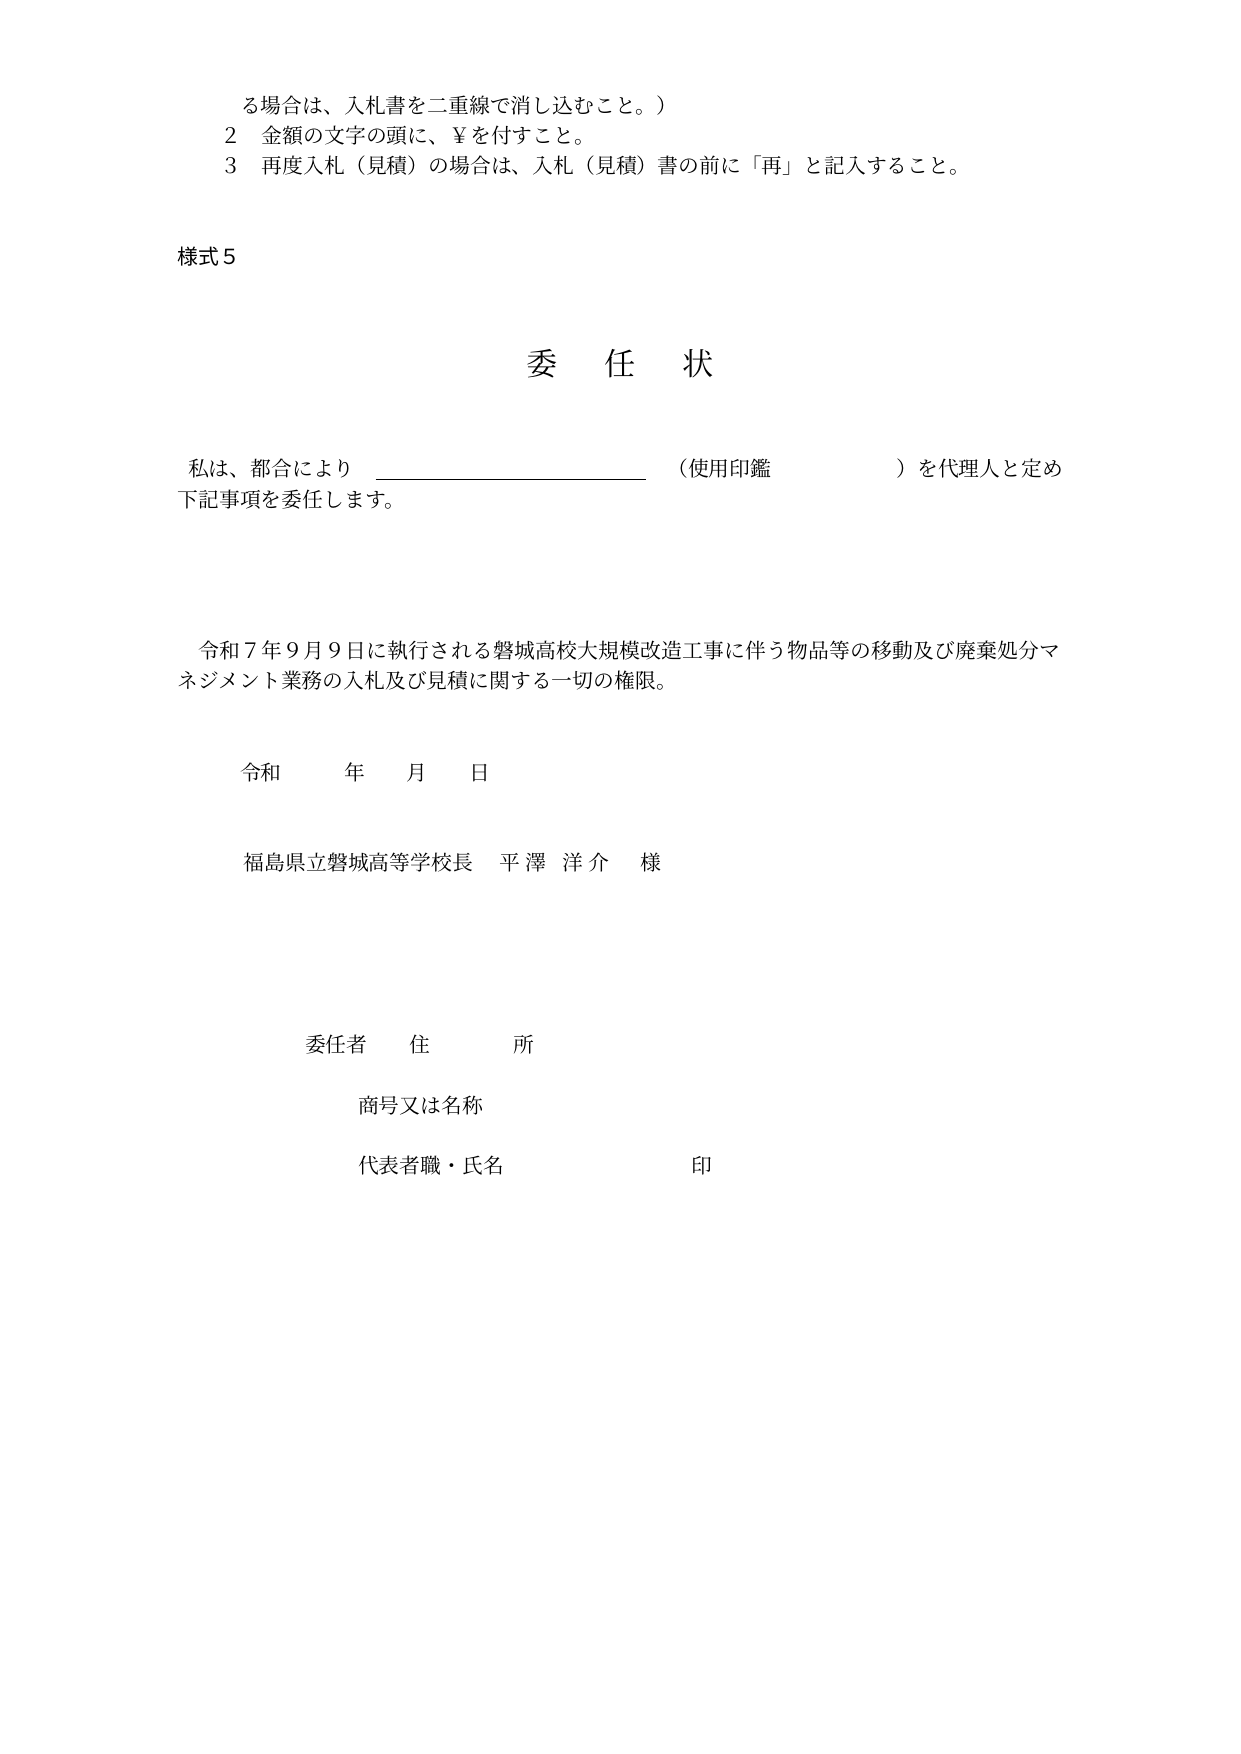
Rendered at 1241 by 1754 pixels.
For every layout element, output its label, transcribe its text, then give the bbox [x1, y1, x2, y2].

text 令和 年 月 日 [177, 756, 1063, 786]
text 令和７年９月９日に執行される磐城高校大規模改造工事に伴う物品等の移動及び廃棄処分マネジメント業務の入札及び見積に関する一切の権限。 [177, 634, 1063, 695]
text 委任者 住 所 [177, 1028, 1063, 1059]
text 委 任 状 [177, 331, 1063, 392]
text ３ 再度入札（見積）の場合は、入札（見積）書の前に「再」と記入すること。 [199, 149, 1063, 180]
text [177, 89, 1063, 119]
text 福島県立磐城高等学校長 平澤 洋介 様 [244, 847, 1063, 877]
text 商号又は名称 [177, 1089, 1063, 1119]
text 代表者職・氏名 印 [177, 1150, 1063, 1180]
text 私は、都合により （使用印鑑 ）を代理人と定め下記事項を委任します。 [177, 453, 1063, 513]
text ２ 金額の文字の頭に、￥を付すこと。 [199, 119, 1063, 149]
text 様式５ [177, 240, 1063, 271]
